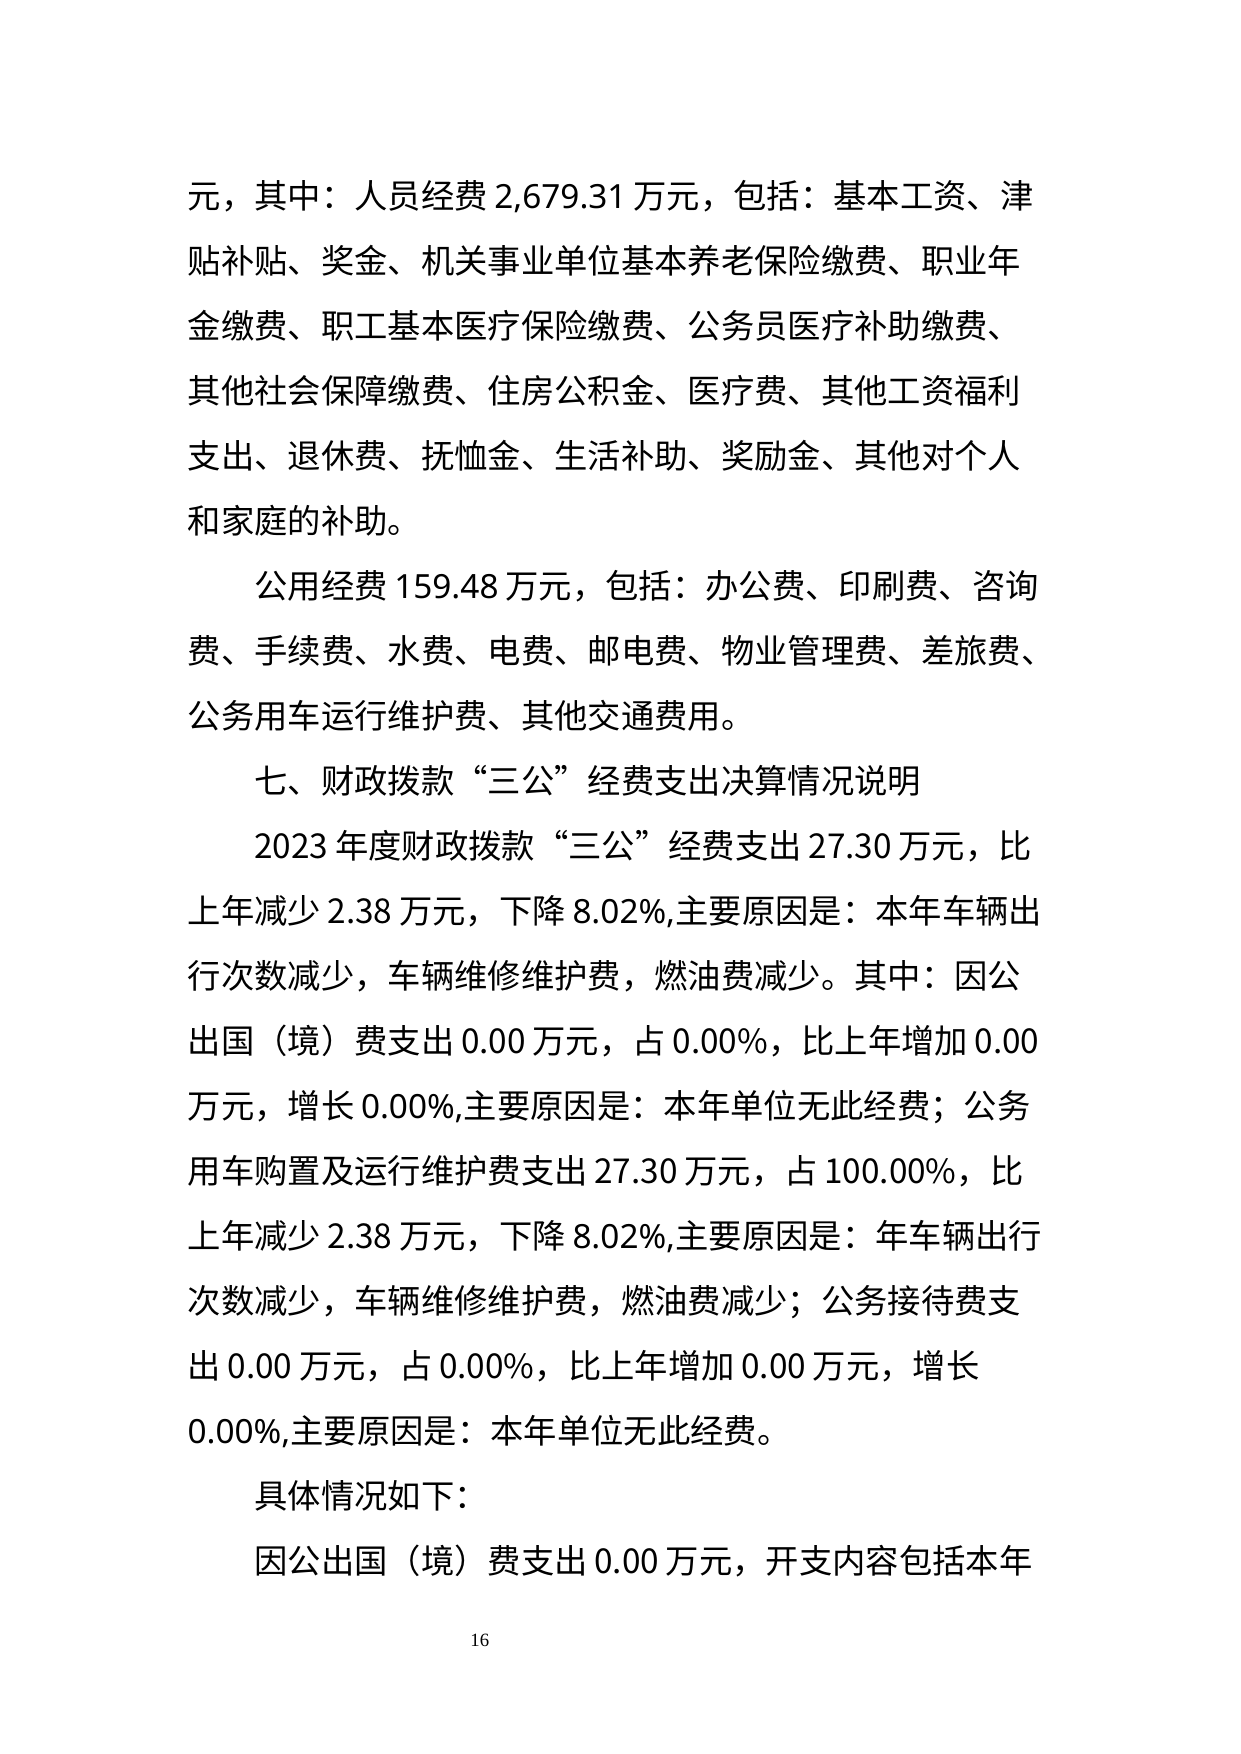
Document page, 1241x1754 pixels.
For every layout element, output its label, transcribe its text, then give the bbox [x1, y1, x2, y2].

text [187, 162, 1053, 552]
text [187, 1527, 1053, 1592]
text 公用经费159.48万元，包括：办公费、印刷费、咨询费、手续费、水费、电费、邮电费、物业管理费、差旅费、公务用车运行维护费、其他交通费用。 [187, 552, 1053, 747]
text 2023年度财政拨款“三公”经费支出27.30万元，比上年减少2.38万元，下降8.02%,主要原因是：本年车辆出行次数减少，车辆维修维护费，燃油费减少。其中：因公出国（境）费支出0.00万元，占0.00%，比上年增加0.00万元，增长0.00%,主要原因是：本年单位无此经费；公务用车购置及运行维护费支出27.30万元，占100.00%，比上年减少2.38万元，下降8.02%,主要原因是：年车辆出行次数减少，车辆维修维护费，燃油费减少；公务接待费支出0.00万元，占0.00%，比上年增加0.00万元，增长0.00%,主要原因是：本年单位无此经费。 [187, 812, 1053, 1462]
text 具体情况如下： [187, 1462, 1053, 1527]
text 七、财政拨款“三公”经费支出决算情况说明 [187, 747, 1053, 812]
